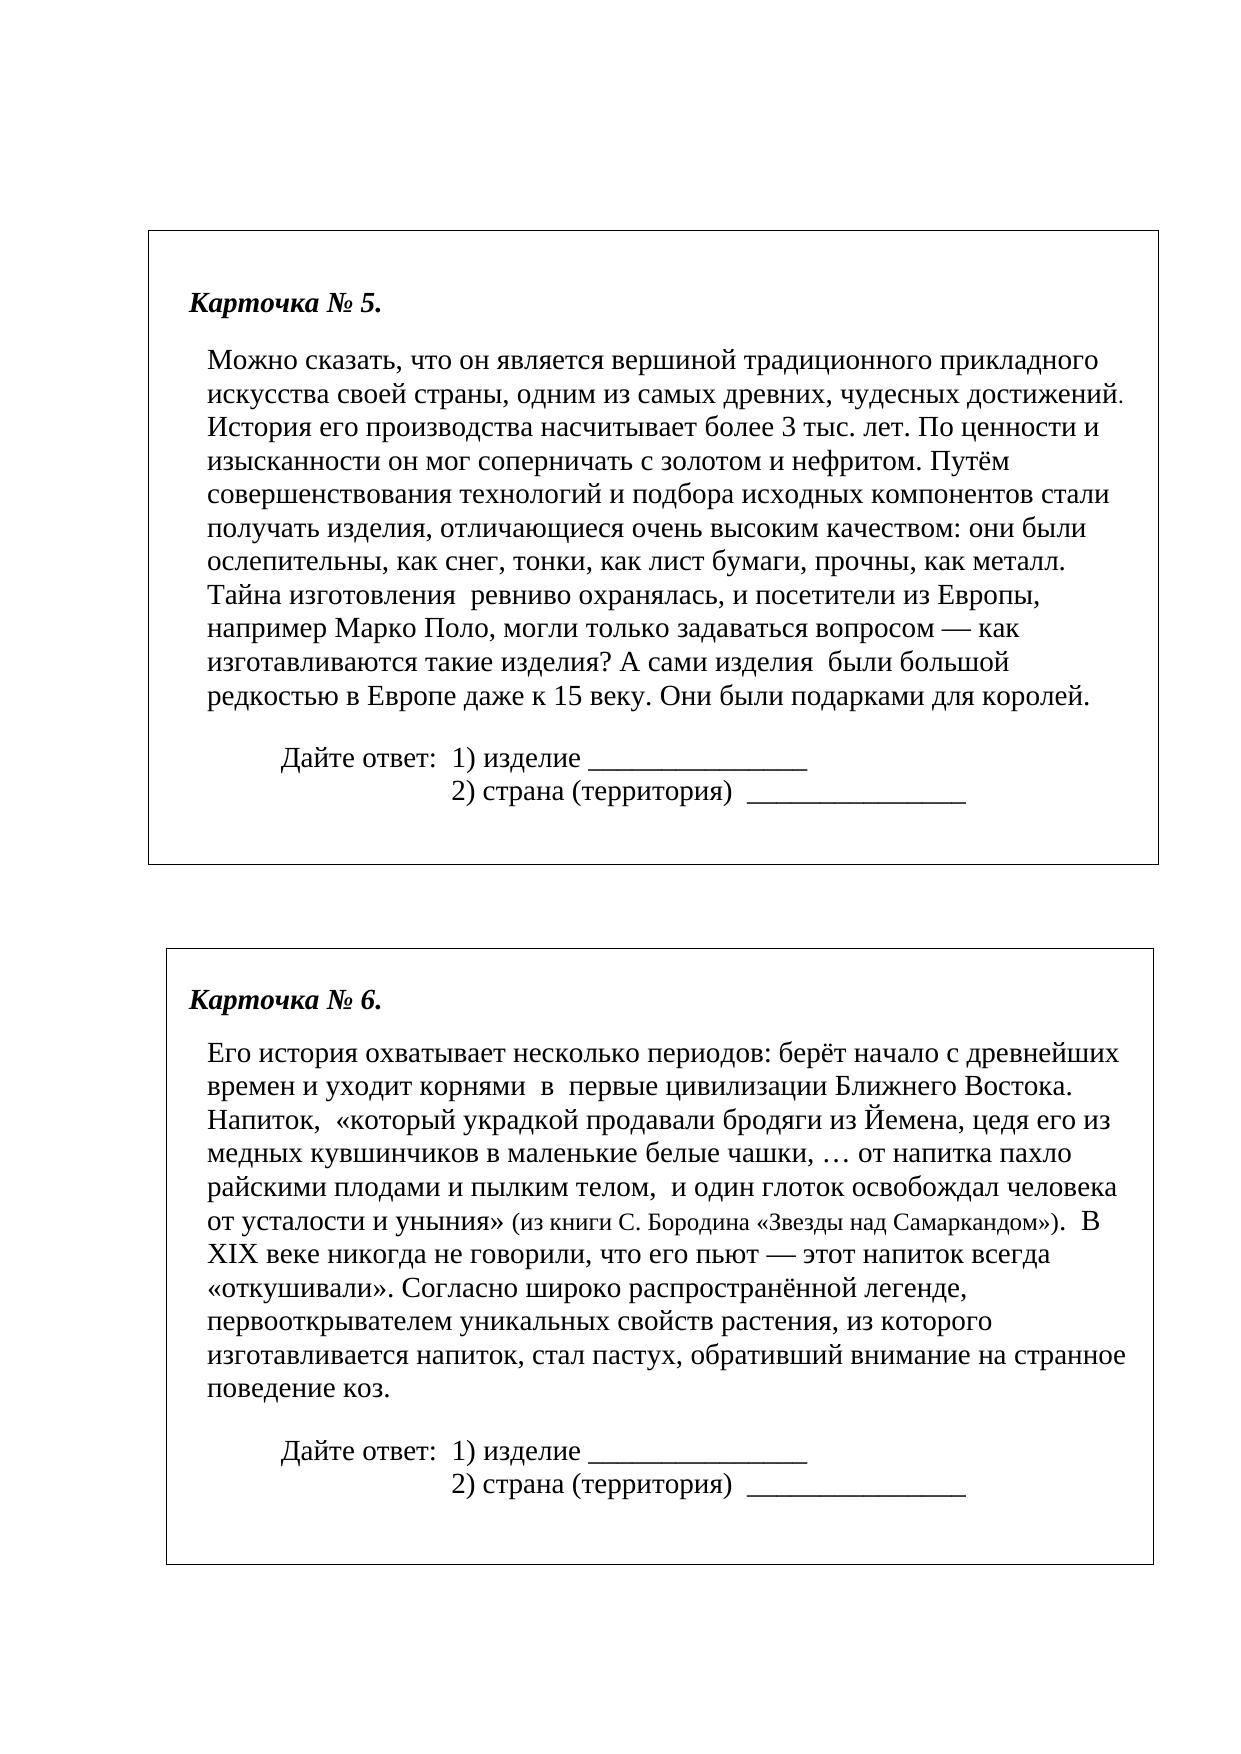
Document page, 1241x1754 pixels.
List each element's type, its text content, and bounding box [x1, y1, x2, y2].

table_header Карточка № 6. Его история охватывает несколько периодов: берёт начало с древнейших времен и уходит корнями в первые цивилизации Ближнего Востока. Напиток, «который украдкой продавали бродяги из Йемена, цедя его из медных кувшинчиков в маленькие белые чашки, … от напитка пахло райскими плодами и пылким телом, и один глоток освобождал человека от усталости и уныния» (из книги С. Бородина «Звезды над Самаркандом»). В XIX веке никогда не говорили, что его пьют — этот напиток всегда «откушивали». Согласно широко распространённой легенде, первооткрывателем уникальных свойств растения, из которого изготавливается напиток, стал пастух, обративший внимание на странное поведение коз. Дайте ответ: 1) изделие _______________ 2) страна (территория) _______________ [167, 949, 1153, 1564]
table_header Карточка № 5. Можно сказать, что он является вершиной традиционного прикладного искусства своей страны, одним из самых древних, чудесных достижений. История его производства насчитывает более 3 тыс. лет. По ценности и изысканности он мог соперничать с золотом и нефритом. Путём совершенствования технологий и подбора исходных компонентов стали получать изделия, отличающиеся очень высоким качеством: они были ослепительны, как снег, тонки, как лист бумаги, прочны, как металл. Тайна изготовления ревниво охранялась, и посетители из Европы, например Марко Поло, могли только задаваться вопросом — как изготавливаются такие изделия? А сами изделия были большой редкостью в Европе даже к 15 веку. Они были подарками для королей. Дайте ответ: 1) изделие _______________ 2) страна (территория) _______________ [149, 231, 1158, 864]
